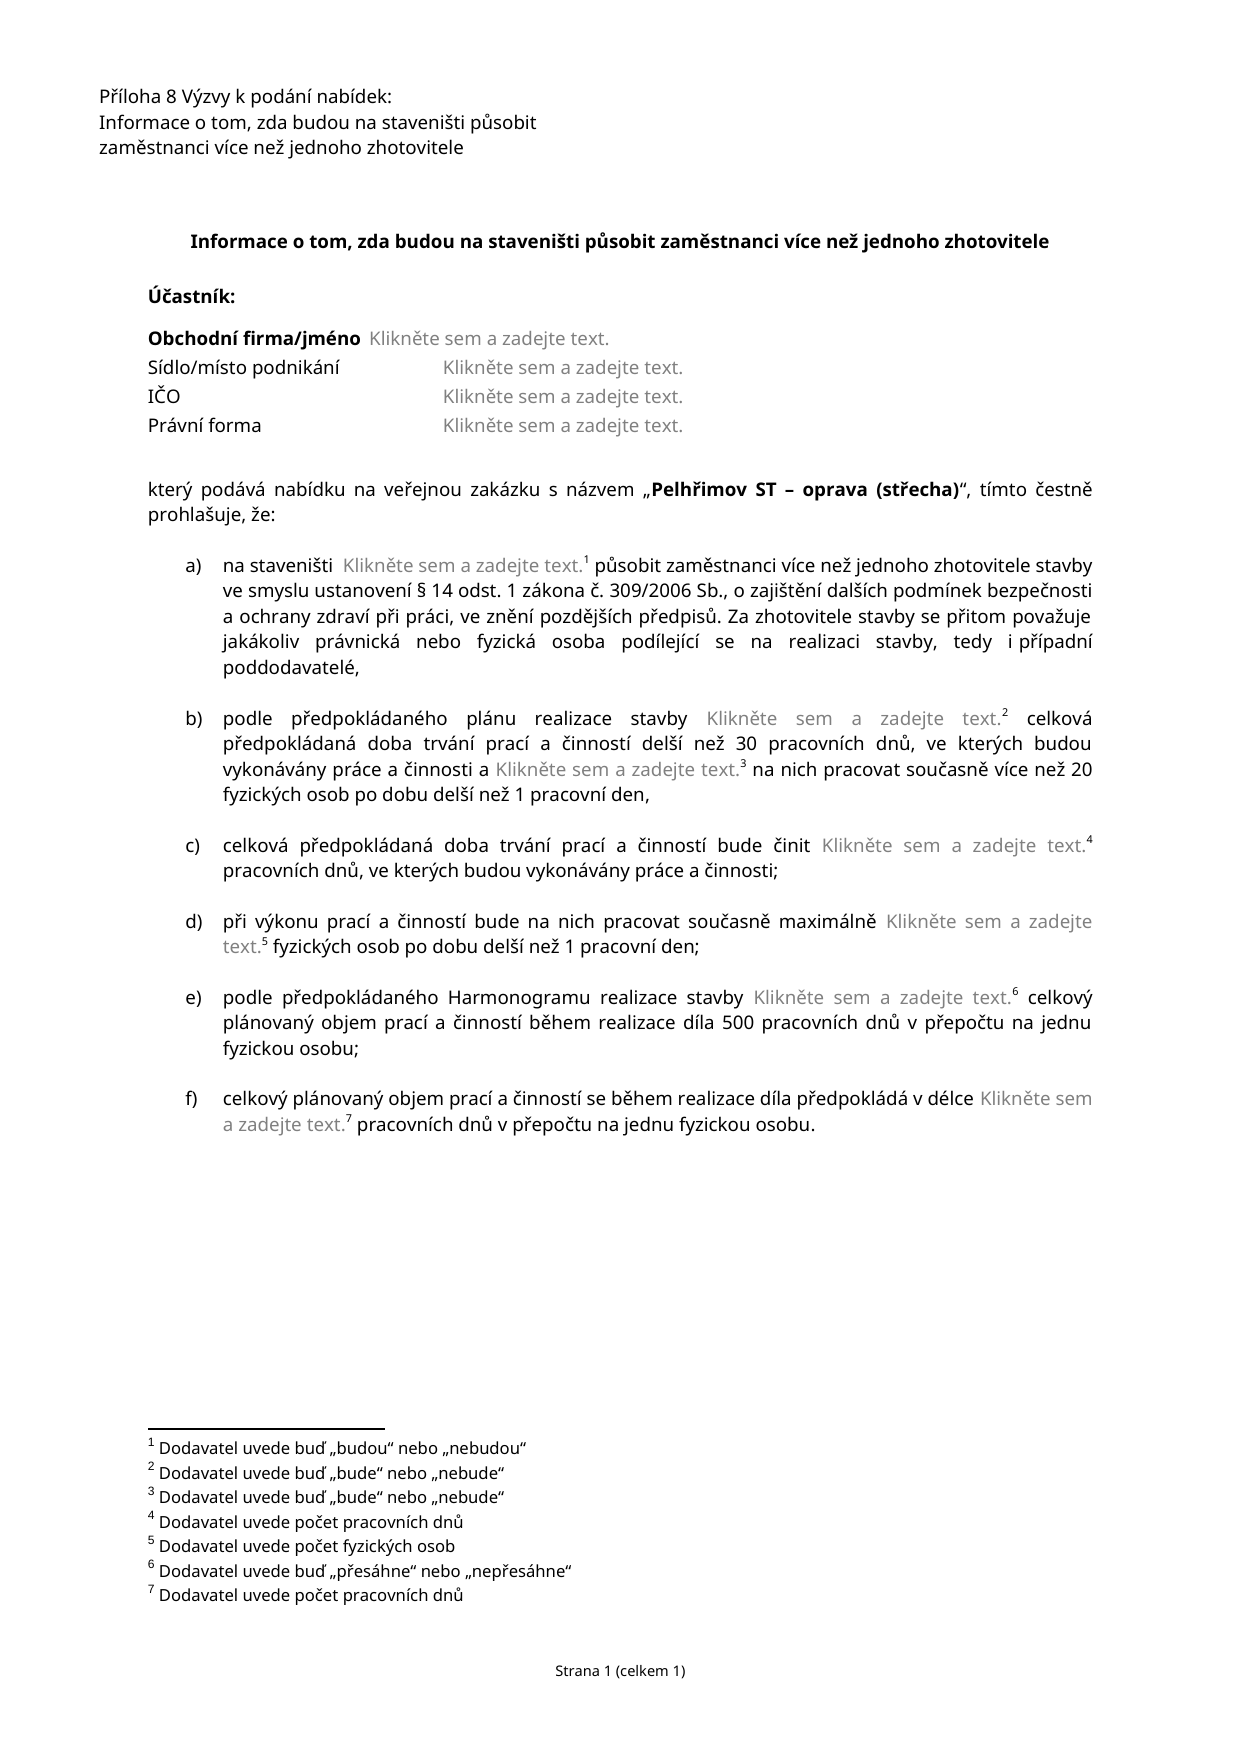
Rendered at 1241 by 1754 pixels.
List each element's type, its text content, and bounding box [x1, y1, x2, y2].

list podle předpokládaného plánu realizace stavby celková předpokládaná doba trvání prací a činností delší než 30 pracovních dnů, ve kterých budou vykonávány práce a činnosti a na nich pracovat současně více než 20 fyzických osob po dobu delší než 1 pracovní den, [185, 705, 1093, 807]
text Právní forma [148, 409, 1093, 438]
text IČO [148, 380, 1093, 409]
text Účastník: [148, 279, 1093, 310]
list celkový plánovaný objem prací a činností se během realizace díla předpokládá v délce pracovních dnů v přepočtu na jednu fyzickou osobu. [185, 1086, 1093, 1137]
text Obchodní firma/jméno [148, 322, 1093, 351]
list na staveništi působit zaměstnanci více než jednoho zhotovitele stavby ve smyslu ustanovení § 14 odst. 1 zákona č. 309/2006 Sb., o zajištění dalších podmínek bezpečnosti a ochrany zdraví při práci, ve znění pozdějších předpisů. Za zhotovitele stavby se přitom považuje jakákoliv právnická nebo fyzická osoba podílející se na realizaci stavby, tedy i případní poddodavatelé, [185, 552, 1093, 680]
list podle předpokládaného Harmonogramu realizace stavby celkový plánovaný objem prací a činností během realizace díla 500 pracovních dnů v přepočtu na jednu fyzickou osobu; [185, 984, 1093, 1061]
list při výkonu prací a činností bude na nich pracovat současně maximálně fyzických osob po dobu delší než 1 pracovní den; [185, 908, 1093, 959]
text který podává nabídku na veřejnou zakázku s názvem „Pelhřimov ST – oprava (střecha)“, tímto čestně prohlašuje, že: [148, 476, 1093, 527]
title Informace o tom, zda budou na staveništi působit zaměstnanci více než jednoho zhotovitele [148, 228, 1093, 254]
text Sídlo/místo podnikání [148, 351, 1093, 380]
list celková předpokládaná doba trvání prací a činností bude činit pracovních dnů, ve kterých budou vykonávány práce a činnosti; [185, 832, 1093, 883]
